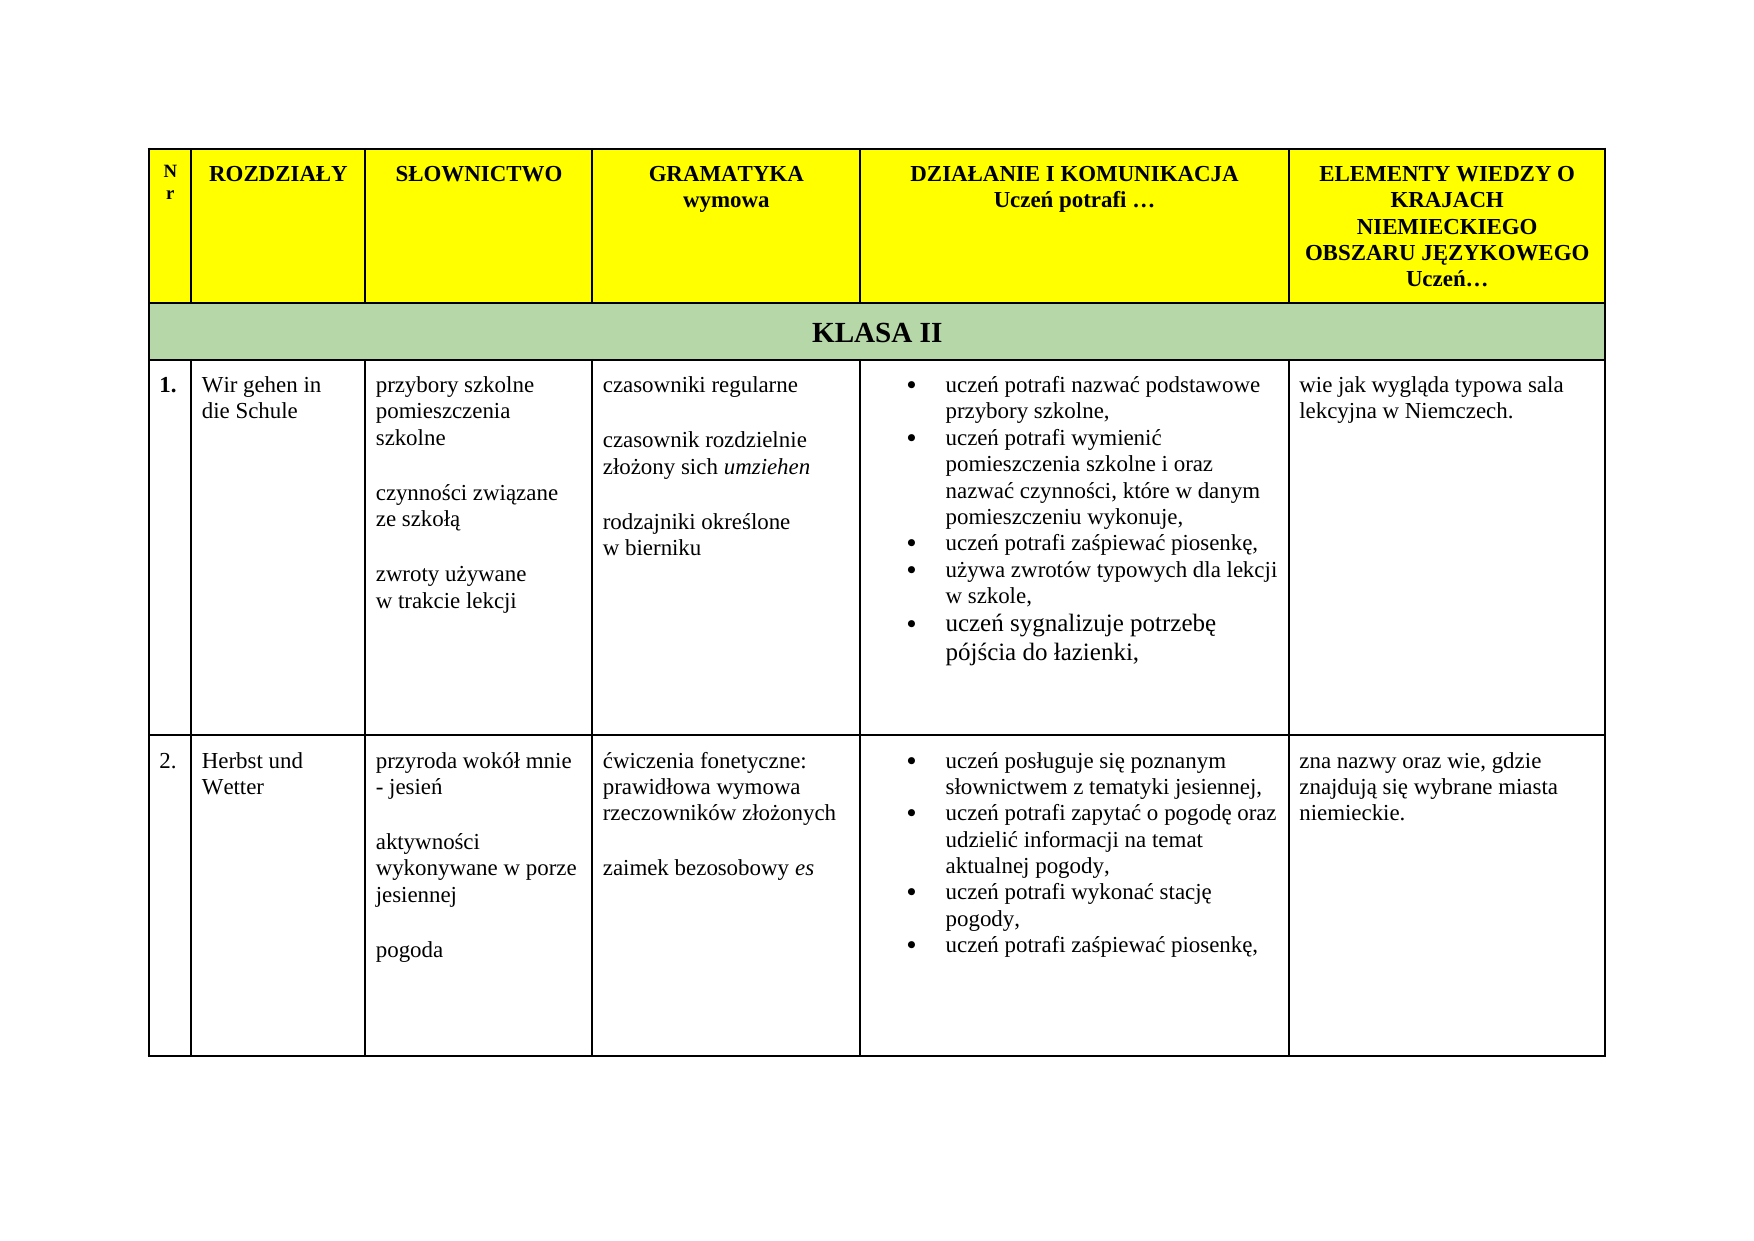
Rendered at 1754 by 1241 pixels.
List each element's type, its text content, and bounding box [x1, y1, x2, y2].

table_cell przybory szkolne pomieszczenia szkolne czynności związane ze szkołą zwroty używane w trakcie lekcji [366, 361, 591, 734]
table_header ROZDZIAŁY [192, 150, 364, 302]
table_header GRAMATYKA wymowa [593, 150, 859, 302]
table_cell czasowniki regularne czasownik rozdzielnie złożony sich umziehen rodzajniki określone w bierniku [593, 361, 859, 734]
table_cell Wir gehen in die Schule [192, 361, 364, 734]
table_cell wie jak wygląda typowa sala lekcyjna w Niemczech. [1290, 361, 1604, 734]
table_cell zna nazwy oraz wie, gdzie znajdują się wybrane miasta niemieckie. [1290, 736, 1604, 1054]
table_header DZIAŁANIE I KOMUNIKACJA Uczeń potrafi … [861, 150, 1288, 302]
table_cell przyroda wokół mnie - jesień aktywności wykonywane w porze jesiennej pogoda [366, 736, 591, 1054]
table_cell KLASA II [150, 304, 1604, 359]
table_cell 1. [150, 361, 190, 734]
table_cell uczeń potrafi nazwać podstawowe przybory szkolne, uczeń potrafi wymienić pomieszczenia szkolne i oraz nazwać czynności, które w danym pomieszczeniu wykonuje, uczeń potrafi zaśpiewać piosenkę, używa zwrotów typowych dla lekcji w szkole, uczeń sygnalizuje potrzebę pójścia do łazienki, [861, 361, 1288, 734]
table_cell 2. [150, 736, 190, 1054]
table_cell Herbst und Wetter [192, 736, 364, 1054]
table_header ELEMENTY WIEDZY O KRAJACH NIEMIECKIEGO OBSZARU JĘZYKOWEGO Uczeń… [1290, 150, 1604, 302]
table_header SŁOWNICTWO [366, 150, 591, 302]
table_cell uczeń posługuje się poznanym słownictwem z tematyki jesiennej, uczeń potrafi zapytać o pogodę oraz udzielić informacji na temat aktualnej pogody, uczeń potrafi wykonać stację pogody, uczeń potrafi zaśpiewać piosenkę, [861, 736, 1288, 1054]
table_header Nr [150, 150, 190, 302]
table_cell ćwiczenia fonetyczne: prawidłowa wymowa rzeczowników złożonych zaimek bezosobowy es [593, 736, 859, 1054]
